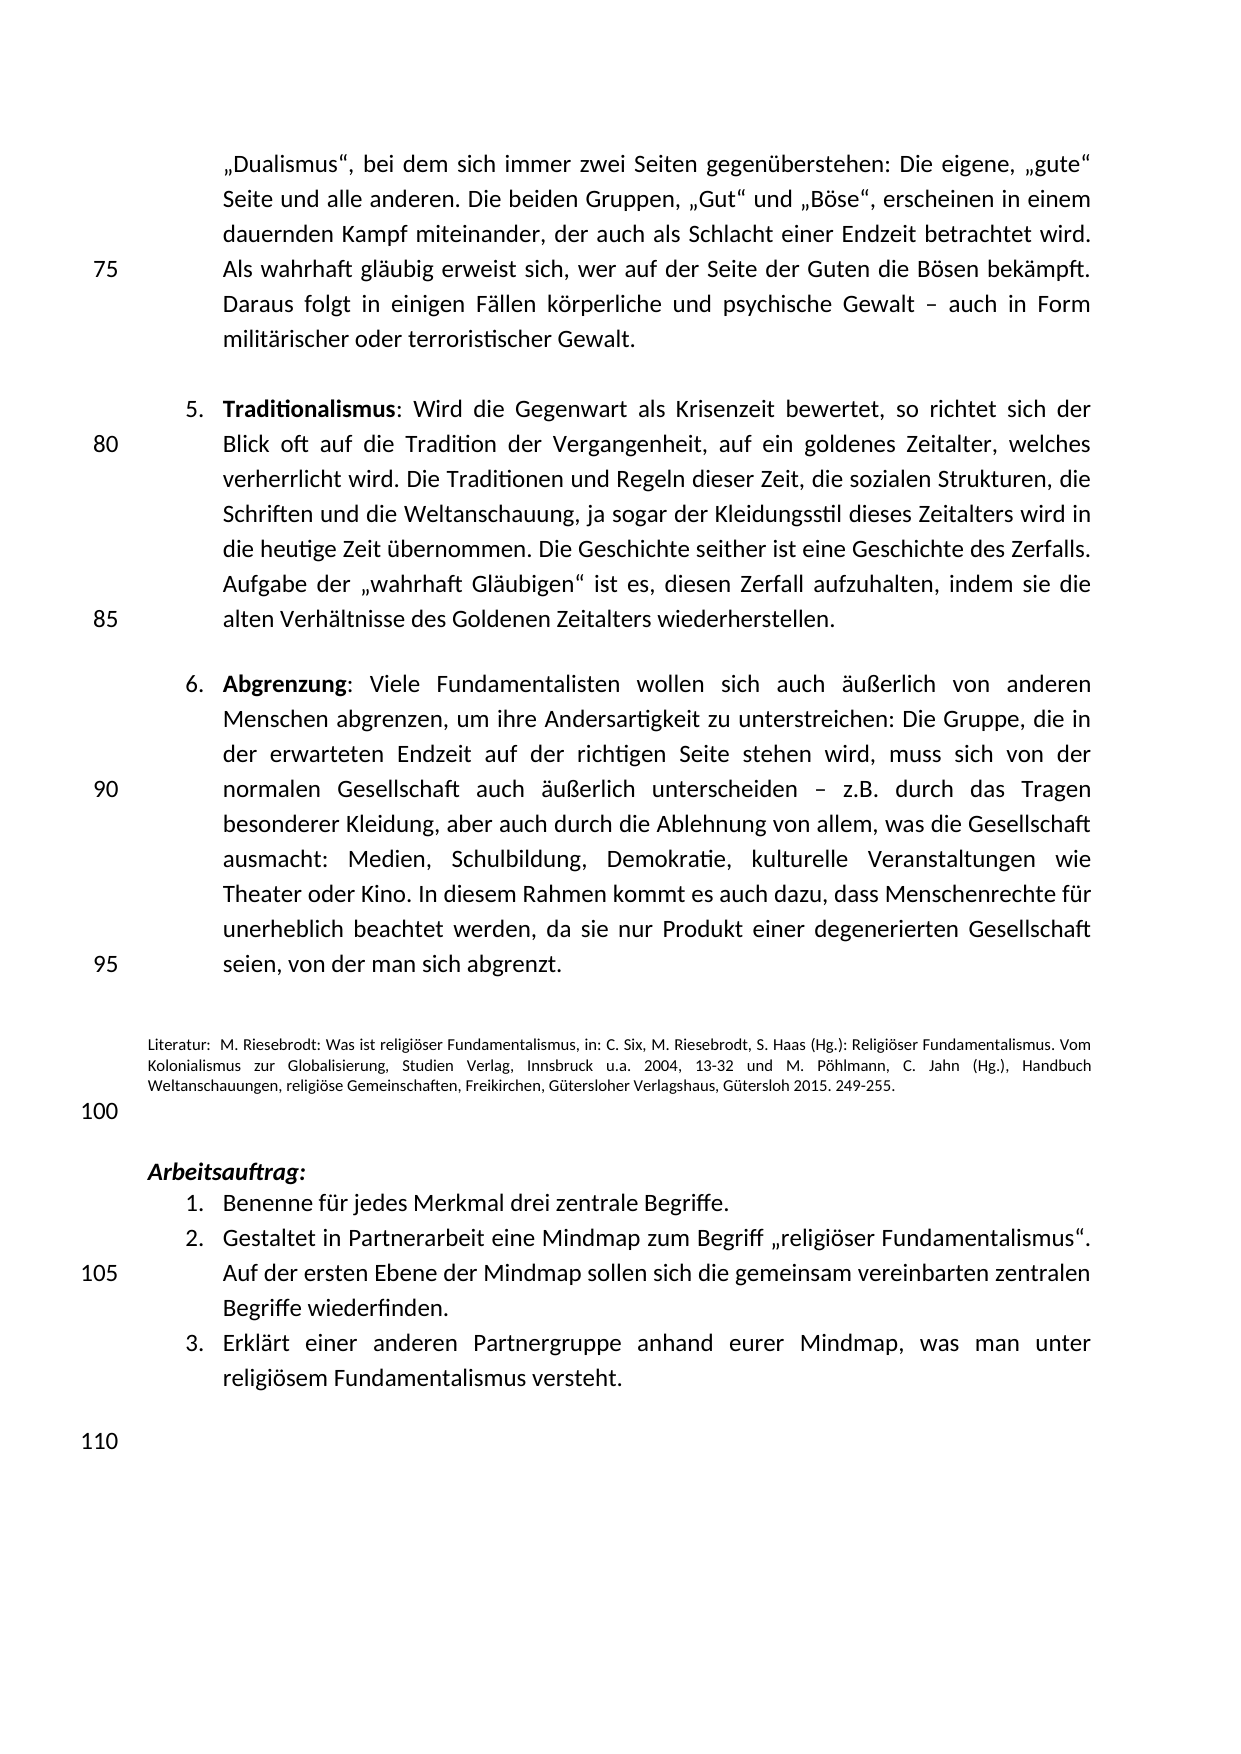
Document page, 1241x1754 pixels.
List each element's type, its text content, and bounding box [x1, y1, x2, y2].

text Literatur: M. Riesebrodt: Was ist religiöser Fundamentalismus, in: C. Six, M. Riesebrodt, S. Haas (Hg.): Religiöser Fundamentalismus. Vom Kolonialismus zur Globalisierung, Studien Verlag, Innsbruck u.a. 2004, 13-32 und M. Pöhlmann, C. Jahn (Hg.), Handbuch Weltanschauungen, religiöse Gemeinschaften, Freikirchen, Gütersloher Verlagshaus, Gütersloh 2015. 249-255. [148, 1034, 1092, 1096]
list Erklärt einer anderen Partnergruppe anhand eurer Mindmap, was man unter religiösem Fundamentalismus versteht. [185, 1327, 1092, 1393]
list Benenne für jedes Merkmal drei zentrale Begriffe. [185, 1187, 1092, 1218]
list Gestaltet in Partnerarbeit eine Mindmap zum Begriff „religiöser Fundamentalismus“. Auf der ersten Ebene der Mindmap sollen sich die gemeinsam vereinbarten zentralen Begriffe wiederfinden. [185, 1222, 1092, 1323]
list Traditionalismus: Wird die Gegenwart als Krisenzeit bewertet, so richtet sich der Blick oft auf die Tradition der Vergangenheit, auf ein goldenes Zeitalter, welches verherrlicht wird. Die Traditionen und Regeln dieser Zeit, die sozialen Strukturen, die Schriften und die Weltanschauung, ja sogar der Kleidungsstil dieses Zeitalters wird in die heutige Zeit übernommen. Die Geschichte seither ist eine Geschichte des Zerfalls. Aufgabe der „wahrhaft Gläubigen“ ist es, diesen Zerfall aufzuhalten, indem sie die alten Verhältnisse des Goldenen Zeitalters wiederherstellen. [185, 393, 1092, 633]
list Abgrenzung: Viele Fundamentalisten wollen sich auch äußerlich von anderen Menschen abgrenzen, um ihre Andersartigkeit zu unterstreichen: Die Gruppe, die in der erwarteten Endzeit auf der richtigen Seite stehen wird, muss sich von der normalen Gesellschaft auch äußerlich unterscheiden – z.B. durch das Tragen besonderer Kleidung, aber auch durch die Ablehnung von allem, was die Gesellschaft ausmacht: Medien, Schulbildung, Demokratie, kulturelle Veranstaltungen wie Theater oder Kino. In diesem Rahmen kommt es auch dazu, dass Menschenrechte für unerheblich beachtet werden, da sie nur Produkt einer degenerierten Gesellschaft seien, von der man sich abgrenzt. [185, 668, 1092, 979]
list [185, 148, 1092, 353]
text Arbeitsauftrag: [148, 1157, 1092, 1187]
